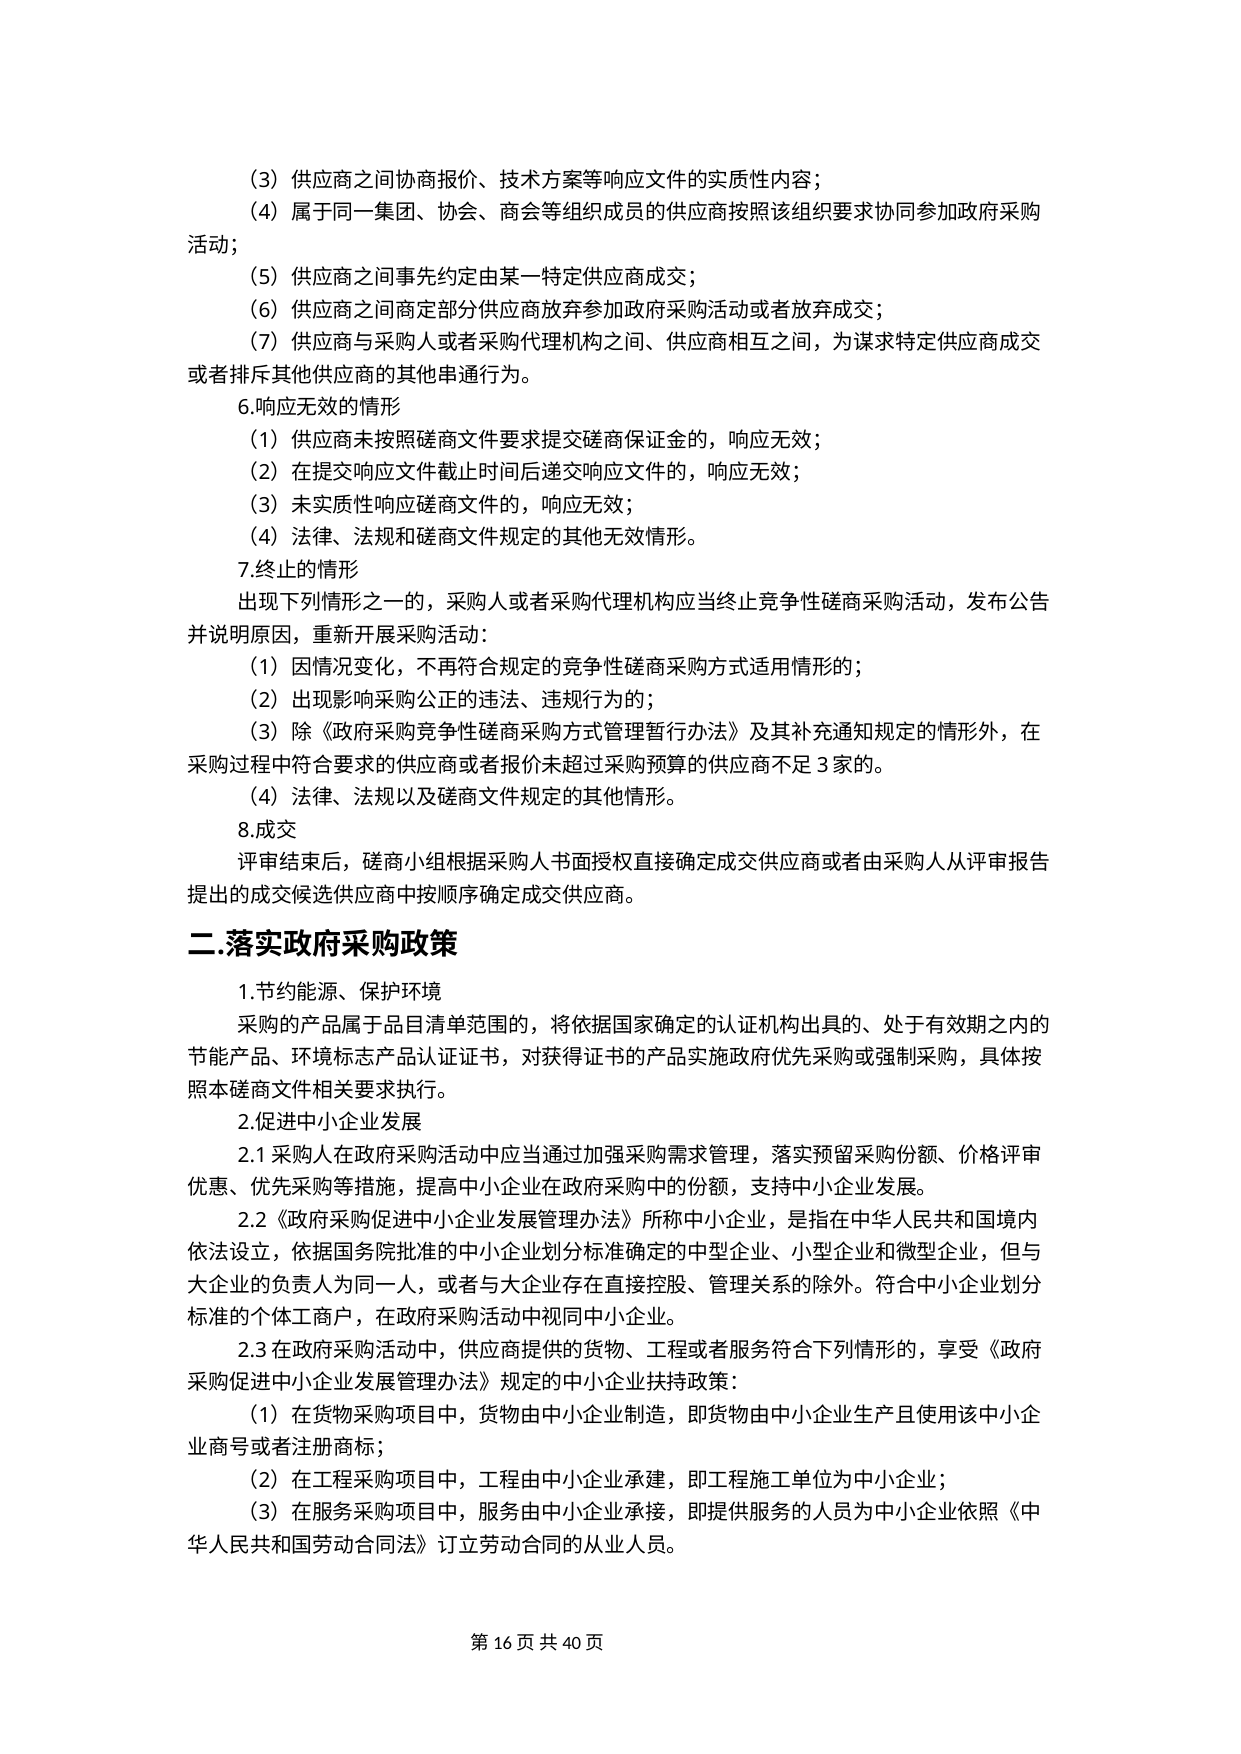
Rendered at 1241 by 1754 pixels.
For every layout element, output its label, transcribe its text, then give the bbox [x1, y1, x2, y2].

text 采购的产品属于品目清单范围的，将依据国家确定的认证机构出具的、处于有效期之内的节能产品、环境标志产品认证证书，对获得证书的产品实施政府优先采购或强制采购，具体按照本磋商文件相关要求执行。 [187, 1007, 1053, 1104]
text （5）供应商之间事先约定由某一特定供应商成交； [187, 259, 1053, 292]
text 二.落实政府采购政策 [187, 909, 1053, 974]
text 2.1采购人在政府采购活动中应当通过加强采购需求管理，落实预留采购份额、价格评审优惠、优先采购等措施，提高中小企业在政府采购中的份额，支持中小企业发展。 [187, 1137, 1053, 1202]
text （6）供应商之间商定部分供应商放弃参加政府采购活动或者放弃成交； [187, 292, 1053, 324]
text （3）在服务采购项目中，服务由中小企业承接，即提供服务的人员为中小企业依照《中华人民共和国劳动合同法》订立劳动合同的从业人员。 [187, 1494, 1053, 1559]
text 出现下列情形之一的，采购人或者采购代理机构应当终止竞争性磋商采购活动，发布公告并说明原因，重新开展采购活动： [187, 584, 1053, 649]
text 2.3在政府采购活动中，供应商提供的货物、工程或者服务符合下列情形的，享受《政府采购促进中小企业发展管理办法》规定的中小企业扶持政策： [187, 1332, 1053, 1397]
text 2.2《政府采购促进中小企业发展管理办法》所称中小企业，是指在中华人民共和国境内依法设立，依据国务院批准的中小企业划分标准确定的中型企业、小型企业和微型企业，但与大企业的负责人为同一人，或者与大企业存在直接控股、管理关系的除外。符合中小企业划分标准的个体工商户，在政府采购活动中视同中小企业。 [187, 1202, 1053, 1332]
text （3）除《政府采购竞争性磋商采购方式管理暂行办法》及其补充通知规定的情形外，在采购过程中符合要求的供应商或者报价未超过采购预算的供应商不足3家的。 [187, 714, 1053, 779]
text 1.节约能源、保护环境 [187, 974, 1053, 1007]
text （7）供应商与采购人或者采购代理机构之间、供应商相互之间，为谋求特定供应商成交或者排斥其他供应商的其他串通行为。 [187, 324, 1053, 389]
text （2）在提交响应文件截止时间后递交响应文件的，响应无效； [187, 454, 1053, 487]
text （3）未实质性响应磋商文件的，响应无效； [187, 487, 1053, 519]
text （1）供应商未按照磋商文件要求提交磋商保证金的，响应无效； [187, 422, 1053, 454]
text 评审结束后，磋商小组根据采购人书面授权直接确定成交供应商或者由采购人从评审报告提出的成交候选供应商中按顺序确定成交供应商。 [187, 844, 1053, 909]
text （3）供应商之间协商报价、技术方案等响应文件的实质性内容； [187, 162, 1053, 194]
text （2）在工程采购项目中，工程由中小企业承建，即工程施工单位为中小企业； [187, 1462, 1053, 1494]
text （4）法律、法规和磋商文件规定的其他无效情形。 [187, 519, 1053, 552]
text （2）出现影响采购公正的违法、违规行为的； [187, 682, 1053, 714]
text （1）因情况变化，不再符合规定的竞争性磋商采购方式适用情形的； [187, 649, 1053, 682]
text 6.响应无效的情形 [187, 389, 1053, 422]
text 8.成交 [187, 812, 1053, 844]
text 2.促进中小企业发展 [187, 1104, 1053, 1137]
text （4）法律、法规以及磋商文件规定的其他情形。 [187, 779, 1053, 812]
text （1）在货物采购项目中，货物由中小企业制造，即货物由中小企业生产且使用该中小企业商号或者注册商标； [187, 1397, 1053, 1462]
text （4）属于同一集团、协会、商会等组织成员的供应商按照该组织要求协同参加政府采购活动； [187, 194, 1053, 259]
text 7.终止的情形 [187, 552, 1053, 584]
